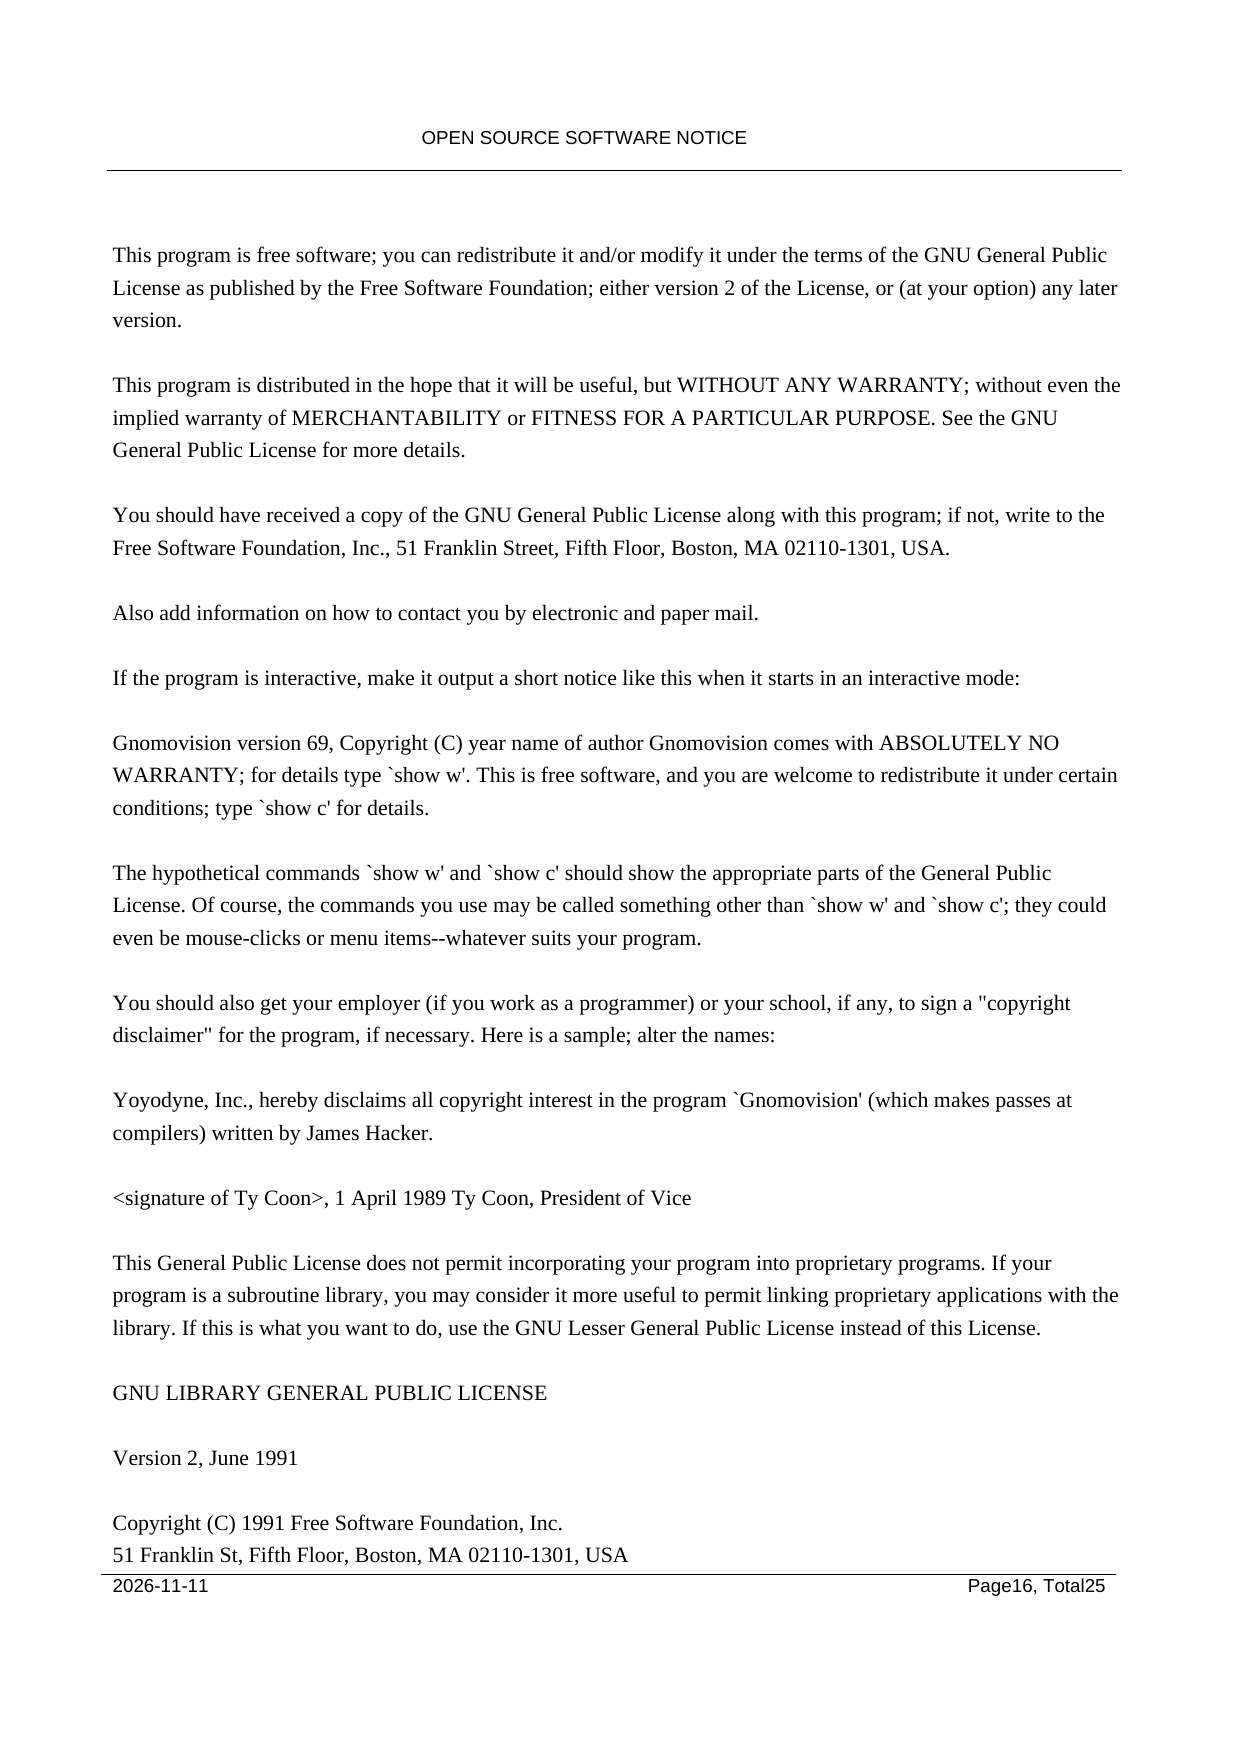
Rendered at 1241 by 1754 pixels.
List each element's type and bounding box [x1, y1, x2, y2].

text [112, 206, 1128, 1571]
